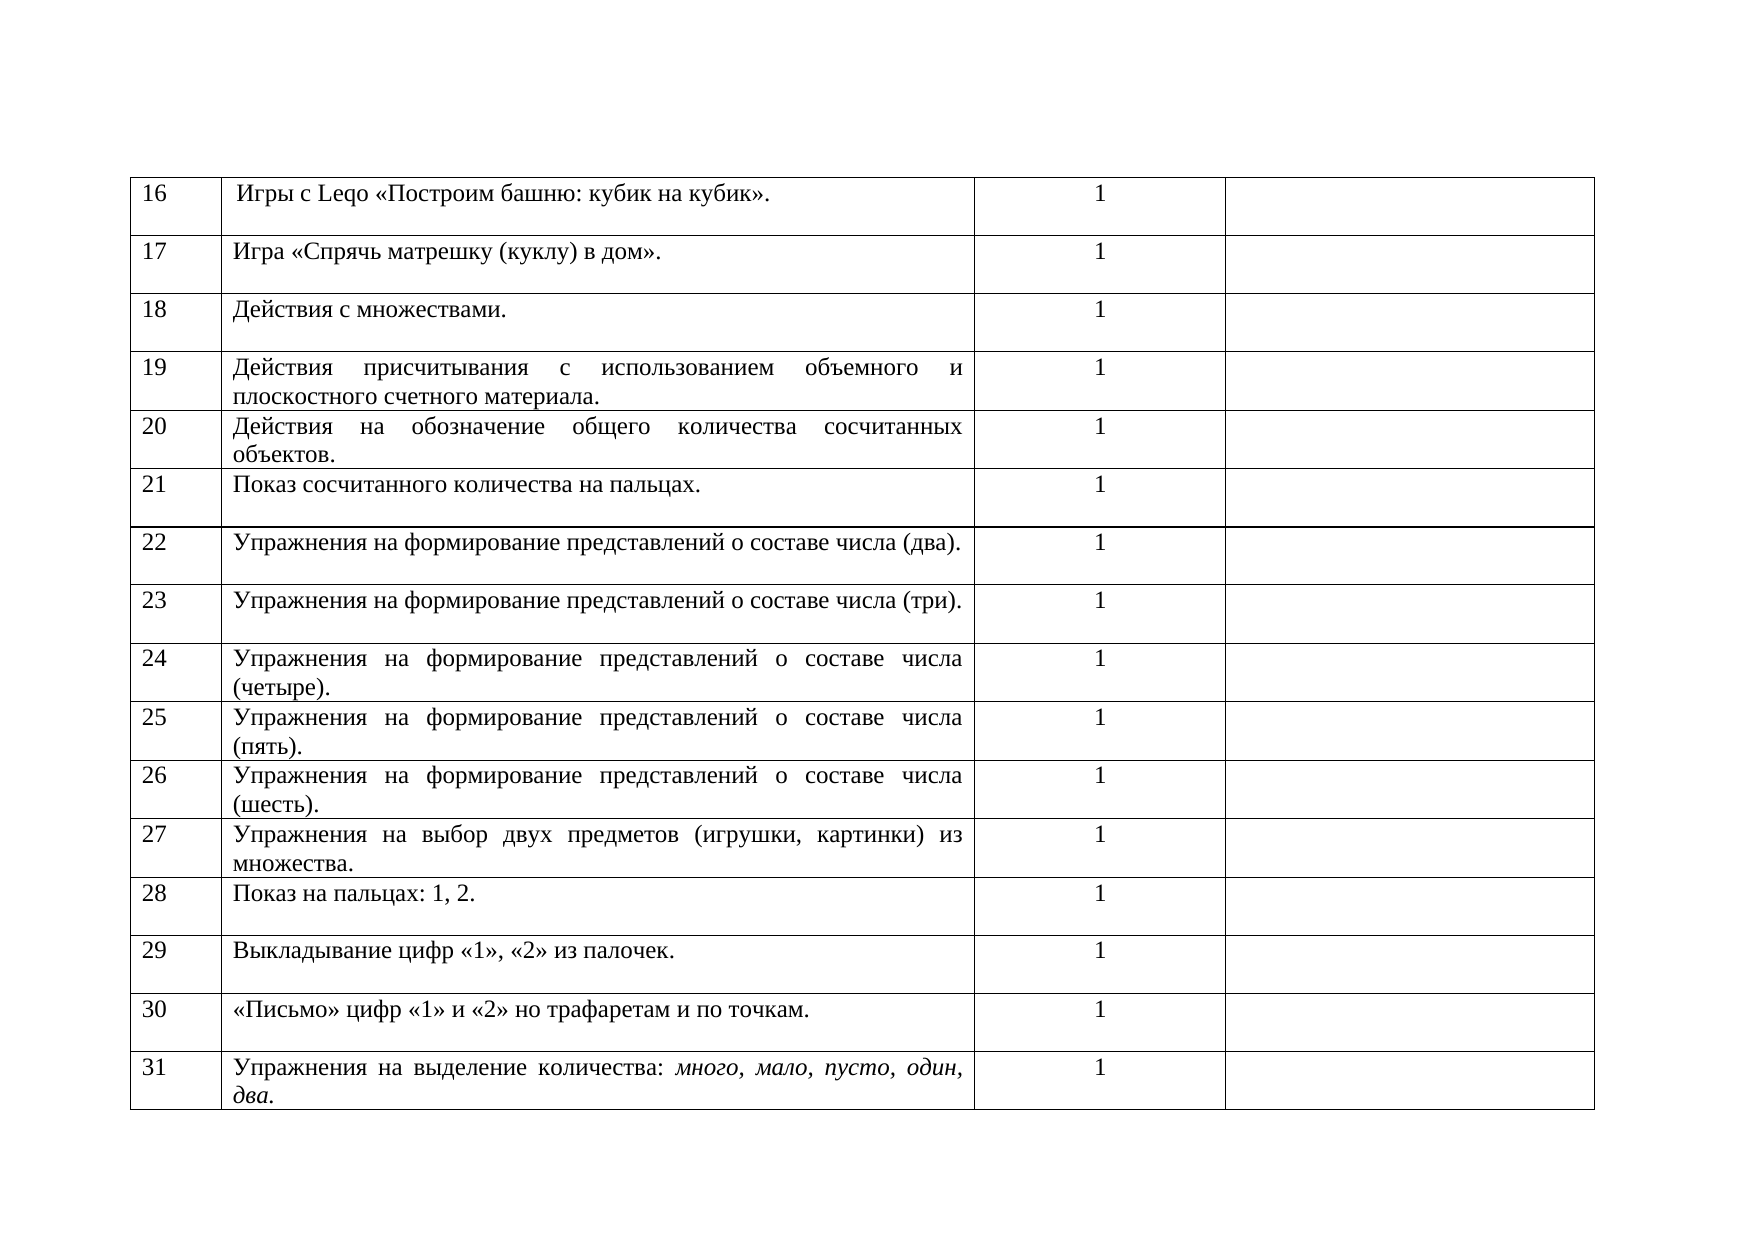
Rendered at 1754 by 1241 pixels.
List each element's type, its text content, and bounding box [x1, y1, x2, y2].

table_cell Игры с Leqo «Построим башню: кубик на кубик». [222, 178, 974, 235]
table_cell Упражнения на выделение количества: много, мало, пусто, один, два. [222, 1052, 974, 1109]
table_cell 22 [131, 528, 221, 584]
table_cell 17 [131, 236, 221, 293]
table_cell Упражнения на формирование представлений о составе числа (три). [222, 585, 974, 642]
table_cell [1226, 178, 1594, 235]
table_cell [1226, 528, 1594, 584]
table_cell [1226, 936, 1594, 993]
table_cell 1 [975, 1052, 1225, 1109]
table_cell 1 [975, 702, 1225, 759]
table_cell [1226, 352, 1594, 410]
table_cell Выкладывание цифр «1», «2» из палочек. [222, 936, 974, 993]
table_cell [1226, 994, 1594, 1051]
table_cell Упражнения на выбор двух предметов (игрушки, картинки) из множества. [222, 819, 974, 877]
table_cell Упражнения на формирование представлений о составе числа (шесть). [222, 761, 974, 818]
table_cell Действия на обозначение общего количества сосчитанных объектов. [222, 411, 974, 468]
table_cell [1226, 469, 1594, 526]
table_cell Упражнения на формирование представлений о составе числа (пять). [222, 702, 974, 759]
table_cell 30 [131, 994, 221, 1051]
table_cell 1 [975, 236, 1225, 293]
table_cell 1 [975, 644, 1225, 701]
table_cell 26 [131, 761, 221, 818]
table_cell 20 [131, 411, 221, 468]
table_cell 28 [131, 878, 221, 934]
table_cell 1 [975, 469, 1225, 526]
table_cell 16 [131, 178, 221, 235]
table_cell 24 [131, 644, 221, 701]
table_cell 1 [975, 819, 1225, 877]
table_cell 1 [975, 994, 1225, 1051]
table_cell [1226, 819, 1594, 877]
table_cell 27 [131, 819, 221, 877]
table_cell [1226, 644, 1594, 701]
table_cell 1 [975, 352, 1225, 410]
table_cell «Письмо» цифр «1» и «2» но трафаретам и по точкам. [222, 994, 974, 1051]
table_cell 21 [131, 469, 221, 526]
table_cell 1 [975, 878, 1225, 934]
table_cell 1 [975, 528, 1225, 584]
table_cell Показ на пальцах: 1, 2. [222, 878, 974, 934]
table_cell 19 [131, 352, 221, 410]
table_cell [1226, 761, 1594, 818]
table_cell 1 [975, 761, 1225, 818]
table_cell [1226, 702, 1594, 759]
table_cell [1226, 1052, 1594, 1109]
table_cell [1226, 878, 1594, 934]
table_cell Игра «Спрячь матрешку (куклу) в дом». [222, 236, 974, 293]
table_cell 1 [975, 178, 1225, 235]
table_cell Показ сосчитанного количества на пальцах. [222, 469, 974, 526]
table_cell 1 [975, 936, 1225, 993]
table_cell [1226, 294, 1594, 351]
table_cell Действия присчитывания с использованием объемного и плоскостного счетного материала. [222, 352, 974, 410]
table_cell 1 [975, 411, 1225, 468]
table_cell 31 [131, 1052, 221, 1109]
table_cell [1226, 236, 1594, 293]
table_cell Действия с множествами. [222, 294, 974, 351]
table_cell 29 [131, 936, 221, 993]
table_cell 25 [131, 702, 221, 759]
table_cell 1 [975, 585, 1225, 642]
table_cell 18 [131, 294, 221, 351]
table_cell [1226, 411, 1594, 468]
table_cell [1226, 585, 1594, 642]
table_cell 1 [975, 294, 1225, 351]
table_cell Упражнения на формирование представлений о составе числа (два). [222, 528, 974, 584]
table_cell 23 [131, 585, 221, 642]
table_cell Упражнения на формирование представлений о составе числа (четыре). [222, 644, 974, 701]
